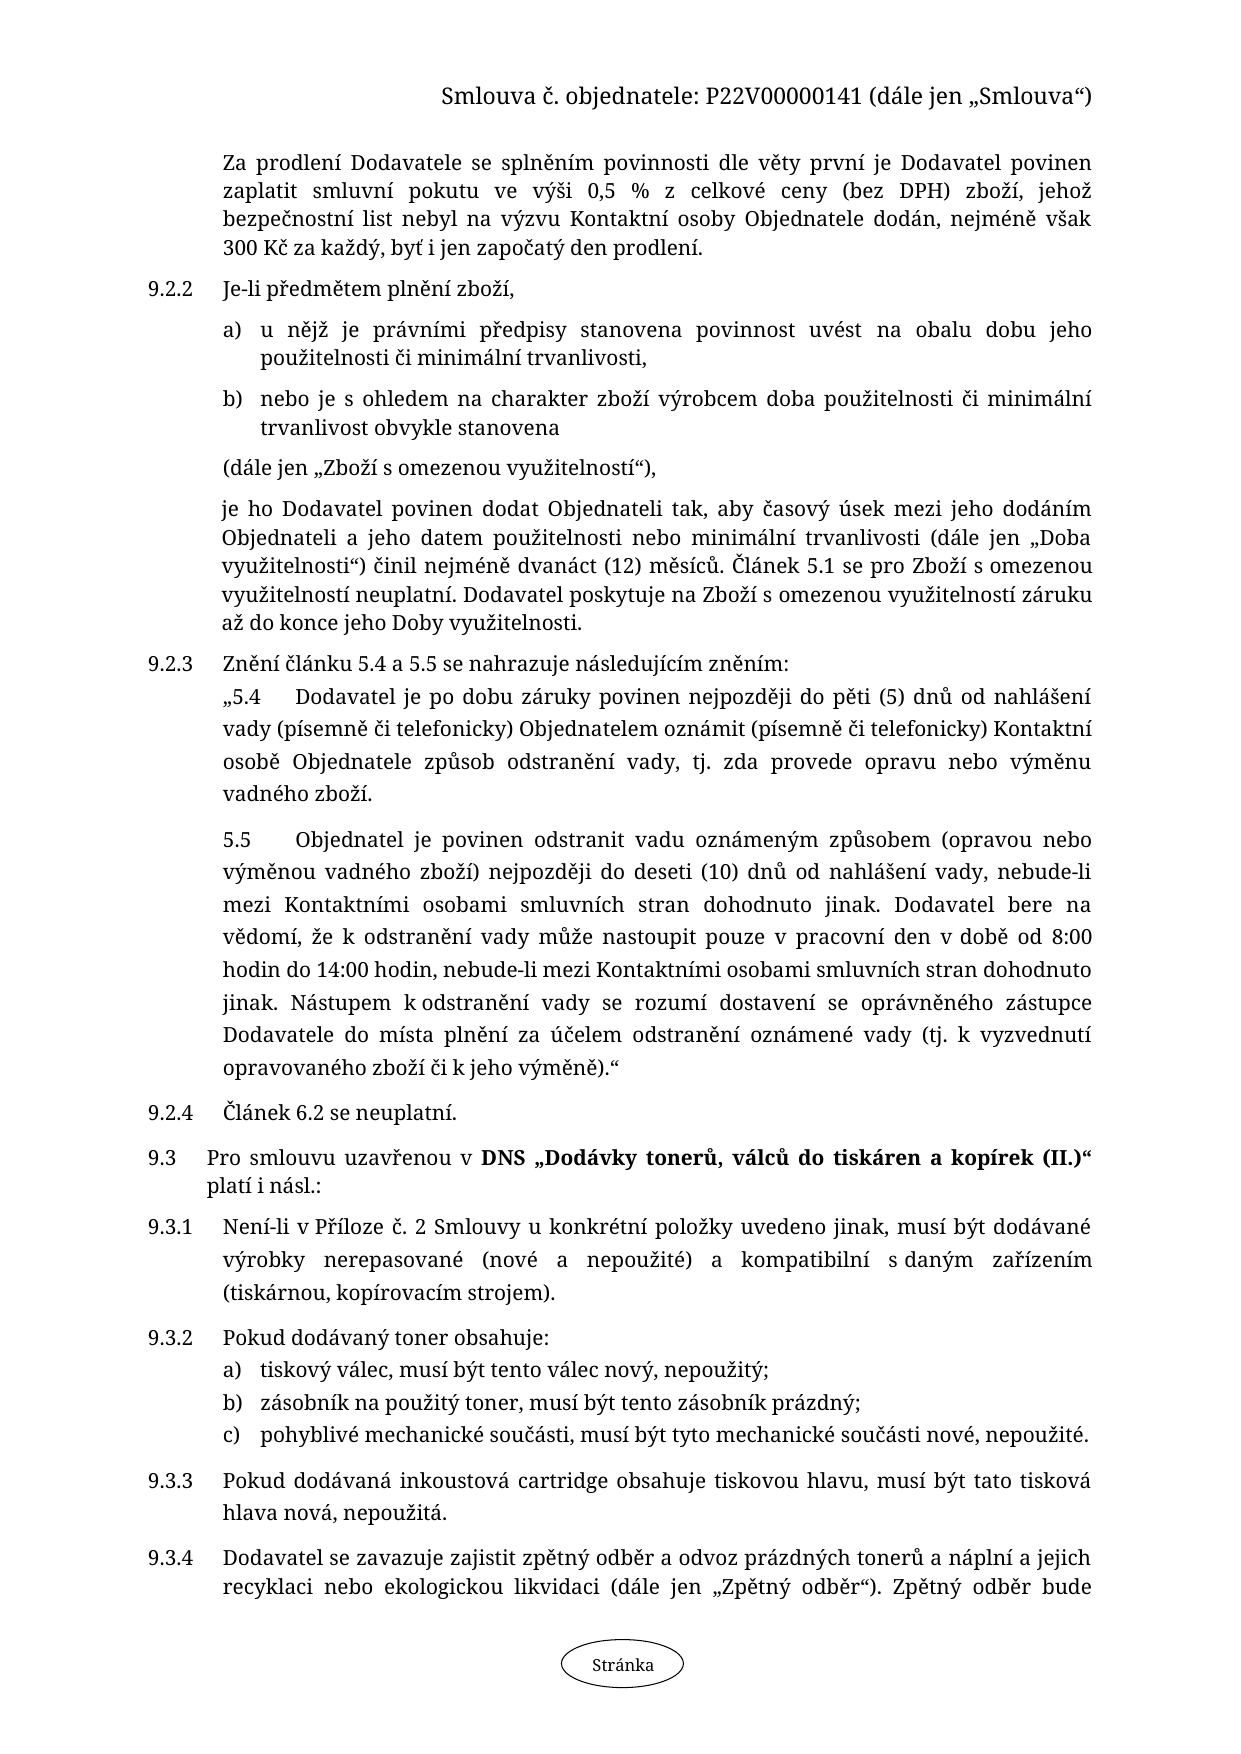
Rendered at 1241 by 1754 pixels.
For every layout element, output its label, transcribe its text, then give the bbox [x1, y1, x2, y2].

list 5.5 Objednatel je povinen odstranit vadu oznámeným způsobem (opravou nebo výměnou vadného zboží) nejpozději do deseti (10) dnů od nahlášení vady, nebude-li mezi Kontaktními osobami smluvních stran dohodnuto jinak. Dodavatel bere na vědomí, že k odstranění vady může nastoupit pouze v pracovní den v době od 8:00 hodin do 14:00 hodin, nebude-li mezi Kontaktními osobami smluvních stran dohodnuto jinak. Nástupem k odstranění vady se rozumí dostavení se oprávněného zástupce Dodavatele do místa plnění za účelem odstranění oznámené vady (tj. k vyzvednutí opravovaného zboží či k jeho výměně).“ [223, 825, 1093, 1081]
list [148, 1543, 1093, 1600]
list Pokud dodávaná inkoustová cartridge obsahuje tiskovou hlavu, musí být tato tisková hlava nová, nepoužitá. [148, 1466, 1093, 1527]
list tiskový válec, musí být tento válec nový, nepoužitý; [223, 1355, 1093, 1384]
list pohyblivé mechanické součásti, musí být tyto mechanické součásti nové, nepoužité. [223, 1421, 1093, 1449]
list Je-li předmětem plnění zboží, [148, 274, 1093, 302]
list zásobník na použitý toner, musí být tento zásobník prázdný; [223, 1388, 1093, 1416]
text je ho Dodavatel povinen dodat Objednateli tak, aby časový úsek mezi jeho dodáním Objednateli a jeho datem použitelnosti nebo minimální trvanlivosti (dále jen „Doba využitelnosti“) činil nejméně dvanáct (12) měsíců. Článek 5.1 se pro Zboží s omezenou využitelností neuplatní. Dodavatel poskytuje na Zboží s omezenou využitelností záruku až do konce jeho Doby využitelnosti. [221, 494, 1093, 637]
list Není-li v Příloze č. 2 Smlouvy u konkrétní položky uvedeno jinak, musí být dodávané výrobky nerepasované (nové a nepoužité) a kompatibilní s daným zařízením (tiskárnou, kopírovacím strojem). [148, 1212, 1093, 1306]
list „5.4 Dodavatel je po dobu záruky povinen nejpozději do pěti (5) dnů od nahlášení vady (písemně či telefonicky) Objednatelem oznámit (písemně či telefonicky) Kontaktní osobě Objednatele způsob odstranění vady, tj. zda provede opravu nebo výměnu vadného zboží. [223, 682, 1093, 808]
text (dále jen „Zboží s omezenou využitelností“), [223, 453, 1093, 482]
list u nějž je právními předpisy stanovena povinnost uvést na obalu dobu jeho použitelnosti či minimální trvanlivosti, [223, 315, 1093, 372]
list Článek 6.2 se neuplatní. [148, 1098, 1093, 1126]
list Znění článku 5.4 a 5.5 se nahrazuje následujícím zněním: [148, 649, 1093, 678]
list Pro smlouvu uzavřenou v DNS „Dodávky tonerů, válců do tiskáren a kopírek (II.)“ platí i násl.: [148, 1143, 1093, 1200]
list nebo je s ohledem na charakter zboží výrobcem doba použitelnosti či minimální trvanlivost obvykle stanovena [223, 384, 1093, 441]
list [148, 148, 1093, 261]
list Pokud dodávaný toner obsahuje: [148, 1323, 1093, 1351]
